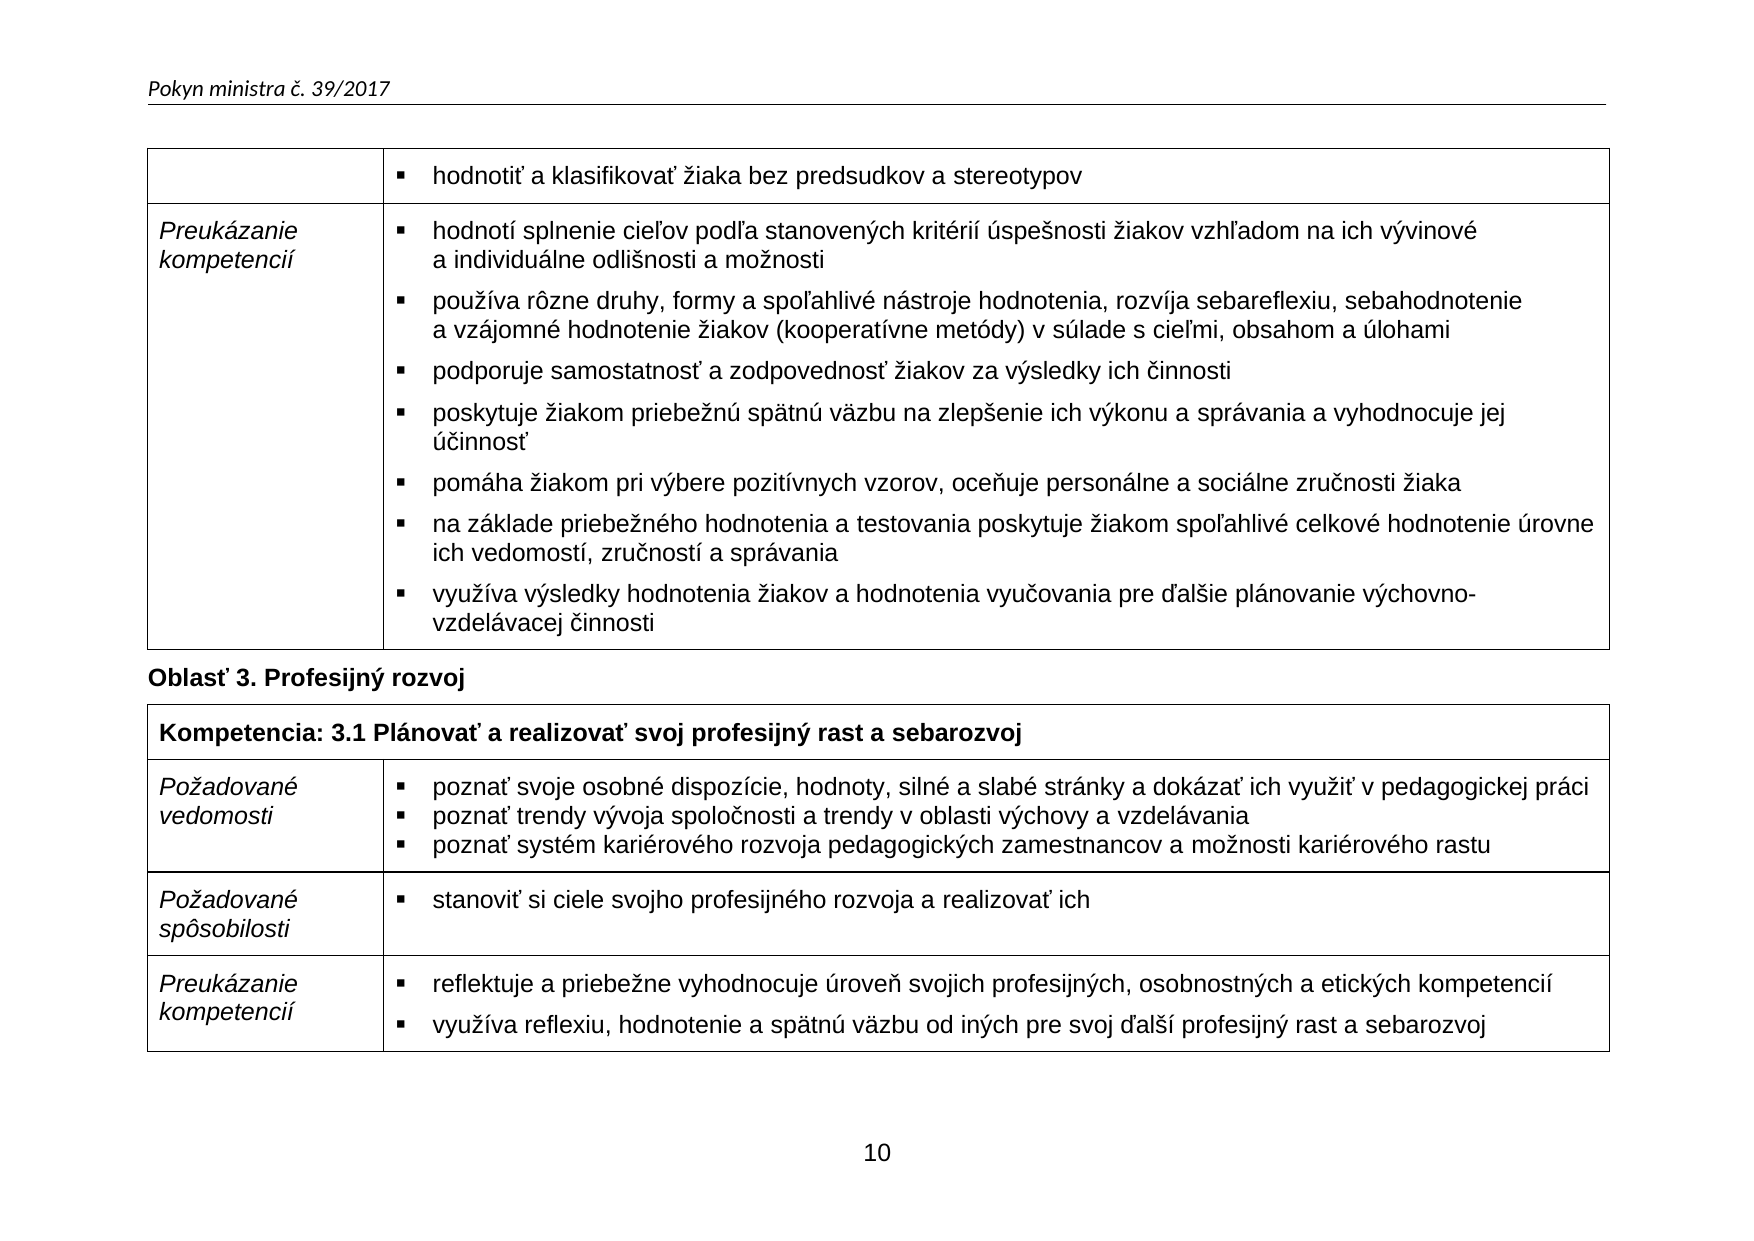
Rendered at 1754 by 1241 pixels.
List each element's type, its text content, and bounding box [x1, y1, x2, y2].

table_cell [384, 149, 1609, 202]
table_cell hodnotí splnenie cieľov podľa stanovených kritérií úspešnosti žiakov vzhľadom na ich vývinové a individuálne odlišnosti a možnosti používa rôzne druhy, formy a spoľahlivé nástroje hodnotenia, rozvíja sebareflexiu, sebahodnotenie a vzájomné hodnotenie žiakov (kooperatívne metódy) v súlade s cieľmi, obsahom a úlohami podporuje samostatnosť a zodpovednosť žiakov za výsledky ich činnosti poskytuje žiakom priebežnú spätnú väzbu na zlepšenie ich výkonu a správania a vyhodnocuje jej účinnosť pomáha žiakom pri výbere pozitívnych vzorov, oceňuje personálne a sociálne zručnosti žiaka na základe priebežného hodnotenia a testovania poskytuje žiakom spoľahlivé celkové hodnotenie úrovne ich vedomostí, zručností a správania využíva výsledky hodnotenia žiakov a hodnotenia vyučovania pre ďalšie plánovanie výchovno-vzdelávacej činnosti [384, 204, 1609, 649]
text Oblasť 3. Profesijný rozvoj [148, 663, 1606, 692]
table_cell poznať svoje osobné dispozície, hodnoty, silné a slabé stránky a dokázať ich využiť v pedagogickej práci poznať trendy vývoja spoločnosti a trendy v oblasti výchovy a vzdelávania poznať systém kariérového rozvoja pedagogických zamestnancov a možnosti kariérového rastu [384, 760, 1609, 871]
table_cell Požadované vedomosti [148, 760, 383, 871]
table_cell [384, 956, 1609, 1051]
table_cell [148, 956, 383, 1051]
table_header Kompetencia: 3.1 Plánovať a realizovať svoj profesijný rast a sebarozvoj [148, 705, 1609, 759]
table_cell Požadované spôsobilosti [148, 873, 383, 955]
table_cell stanoviť si ciele svojho profesijného rozvoja a realizovať ich [384, 873, 1609, 955]
table_cell Preukázanie kompetencií [148, 204, 383, 649]
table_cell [148, 149, 383, 202]
